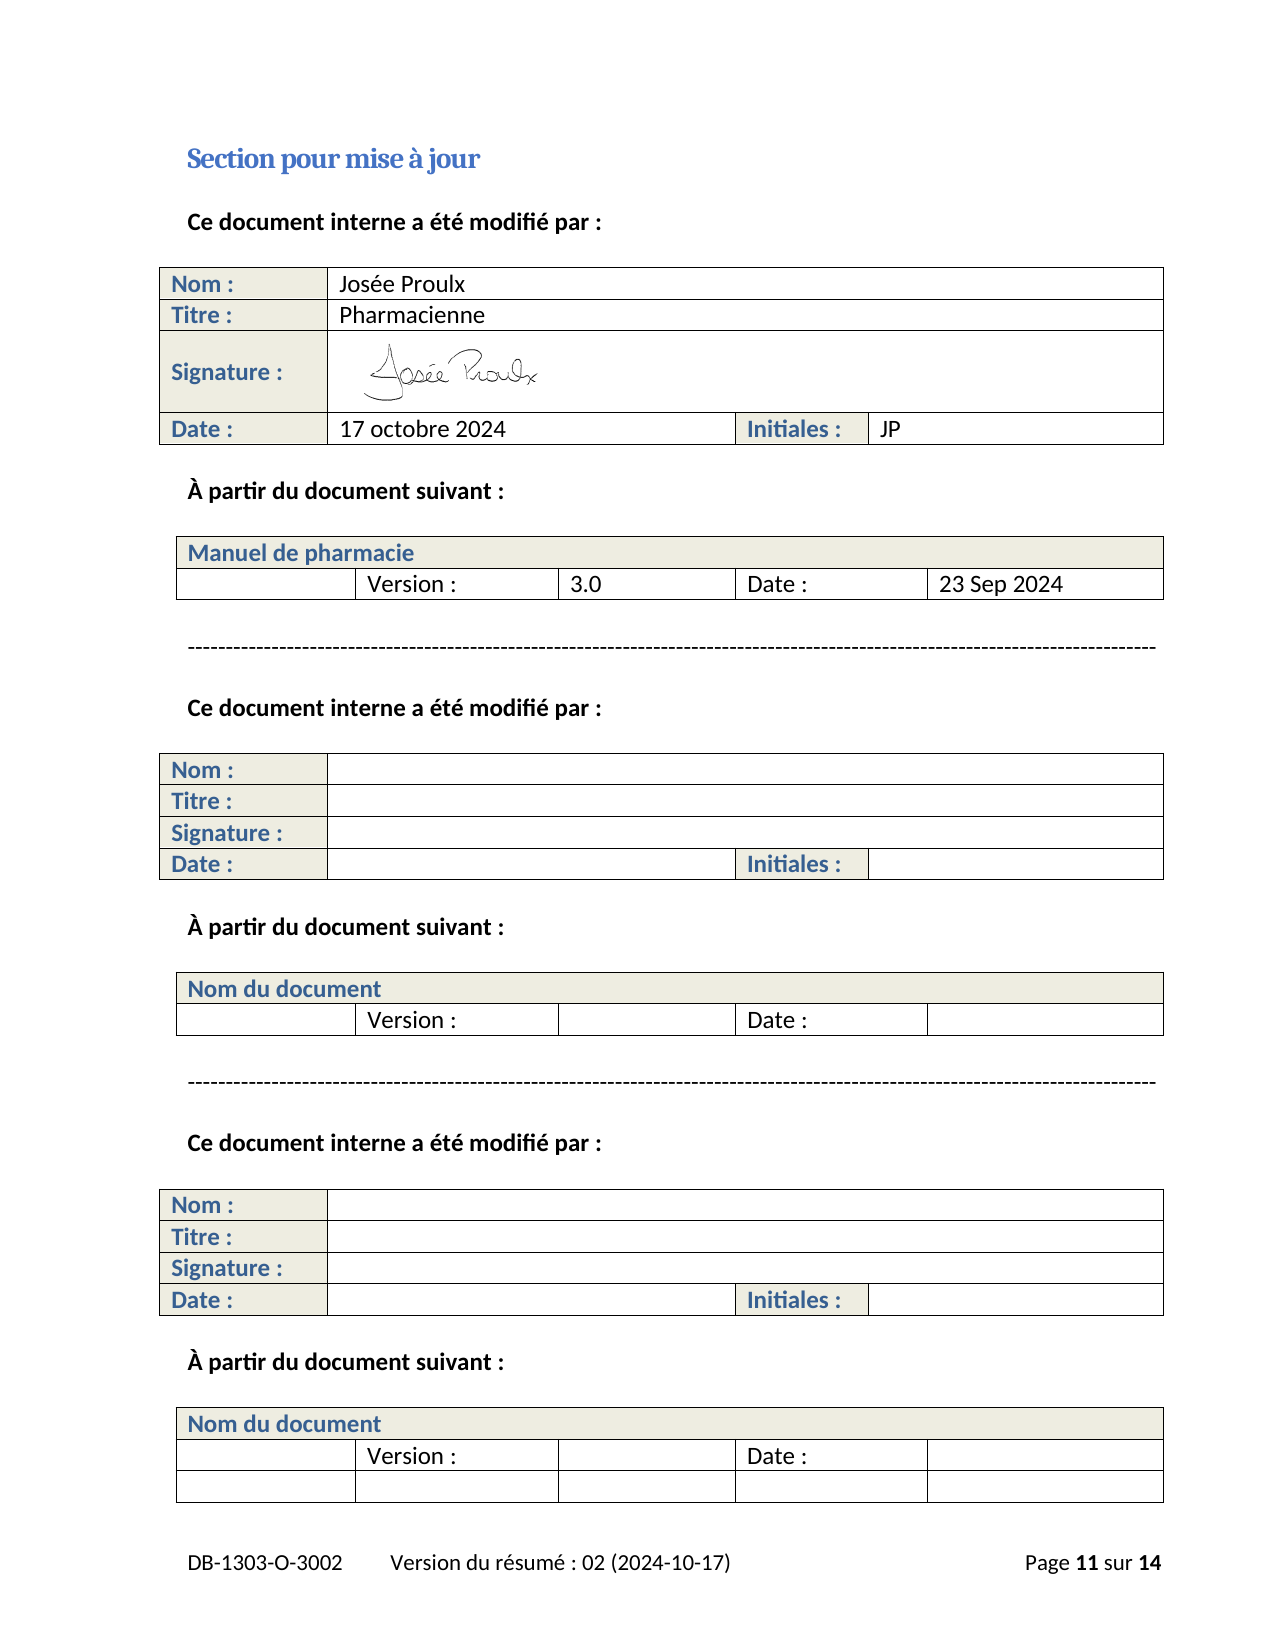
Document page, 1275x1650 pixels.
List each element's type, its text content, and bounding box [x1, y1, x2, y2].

table_header Nom du document [177, 973, 1163, 1003]
table_cell [328, 331, 339, 412]
table_cell Signature : [160, 817, 327, 847]
table_cell [328, 785, 1163, 816]
table_cell Date : [160, 413, 327, 443]
table_cell Version : [356, 1004, 558, 1035]
table_cell [550, 331, 1163, 412]
table_cell [928, 1471, 1163, 1502]
table_header Nom : [160, 268, 327, 298]
table_cell Signature : [160, 1253, 327, 1283]
table_cell Version : [356, 1440, 558, 1470]
table_cell [736, 1471, 927, 1502]
table_cell Version : [356, 569, 558, 599]
table_header Nom : [160, 1190, 327, 1220]
table_header [328, 754, 1163, 784]
table_cell Date : [736, 1440, 927, 1470]
table_cell Initiales : [736, 1284, 868, 1315]
table_cell Titre : [160, 300, 327, 330]
table_cell Titre : [160, 785, 327, 816]
table_cell [559, 1440, 735, 1470]
table_cell [328, 1221, 1163, 1252]
table_header Nom : [160, 754, 327, 784]
table_cell [356, 1471, 558, 1502]
text À partir du document suivant : [187, 1346, 1166, 1377]
table_header [328, 1190, 1163, 1220]
table_cell [177, 1004, 355, 1035]
table_cell [177, 569, 355, 599]
table_cell [328, 1284, 735, 1315]
table_cell Date : [736, 569, 927, 599]
table_cell Date : [160, 849, 327, 879]
table_cell 3.0 [559, 569, 735, 599]
picture [339, 331, 550, 412]
text À partir du document suivant : [187, 475, 1166, 506]
text À partir du document suivant : [187, 911, 1166, 941]
table_cell 17 octobre 2024 [328, 413, 735, 443]
table_cell JP [869, 413, 1163, 443]
table_cell [928, 1440, 1163, 1470]
table_cell [928, 1004, 1163, 1035]
table_cell [559, 1471, 735, 1502]
table_cell [869, 849, 1163, 879]
table_cell Initiales : [736, 849, 868, 879]
table_cell Date : [160, 1284, 327, 1315]
table_cell Signature : [160, 331, 327, 412]
table_header Nom du document [177, 1408, 1163, 1439]
table_cell [328, 1253, 1163, 1283]
table_cell [328, 817, 1163, 847]
text ------------------------------------------------------------------------------------------------------------------------------- [187, 631, 1166, 661]
table_cell Pharmacienne [328, 300, 1163, 330]
table_cell [328, 849, 735, 879]
text ------------------------------------------------------------------------------------------------------------------------------- [187, 1066, 1166, 1097]
text Ce document interne a été modifié par : [187, 692, 1166, 722]
table_cell Titre : [160, 1221, 327, 1252]
table_cell Initiales : [736, 413, 868, 443]
table_header Manuel de pharmacie [177, 537, 1163, 568]
table_cell Date : [736, 1004, 927, 1035]
table_cell [559, 1004, 735, 1035]
title Section pour mise à jour [187, 142, 1166, 175]
table_cell [177, 1471, 355, 1502]
text Ce document interne a été modifié par : [187, 1127, 1166, 1158]
table_header Josée Proulx [328, 268, 1163, 298]
text Ce document interne a été modifié par : [187, 206, 1166, 236]
table_cell 23 Sep 2024 [928, 569, 1163, 599]
table_cell [177, 1440, 355, 1470]
table_cell [869, 1284, 1163, 1315]
